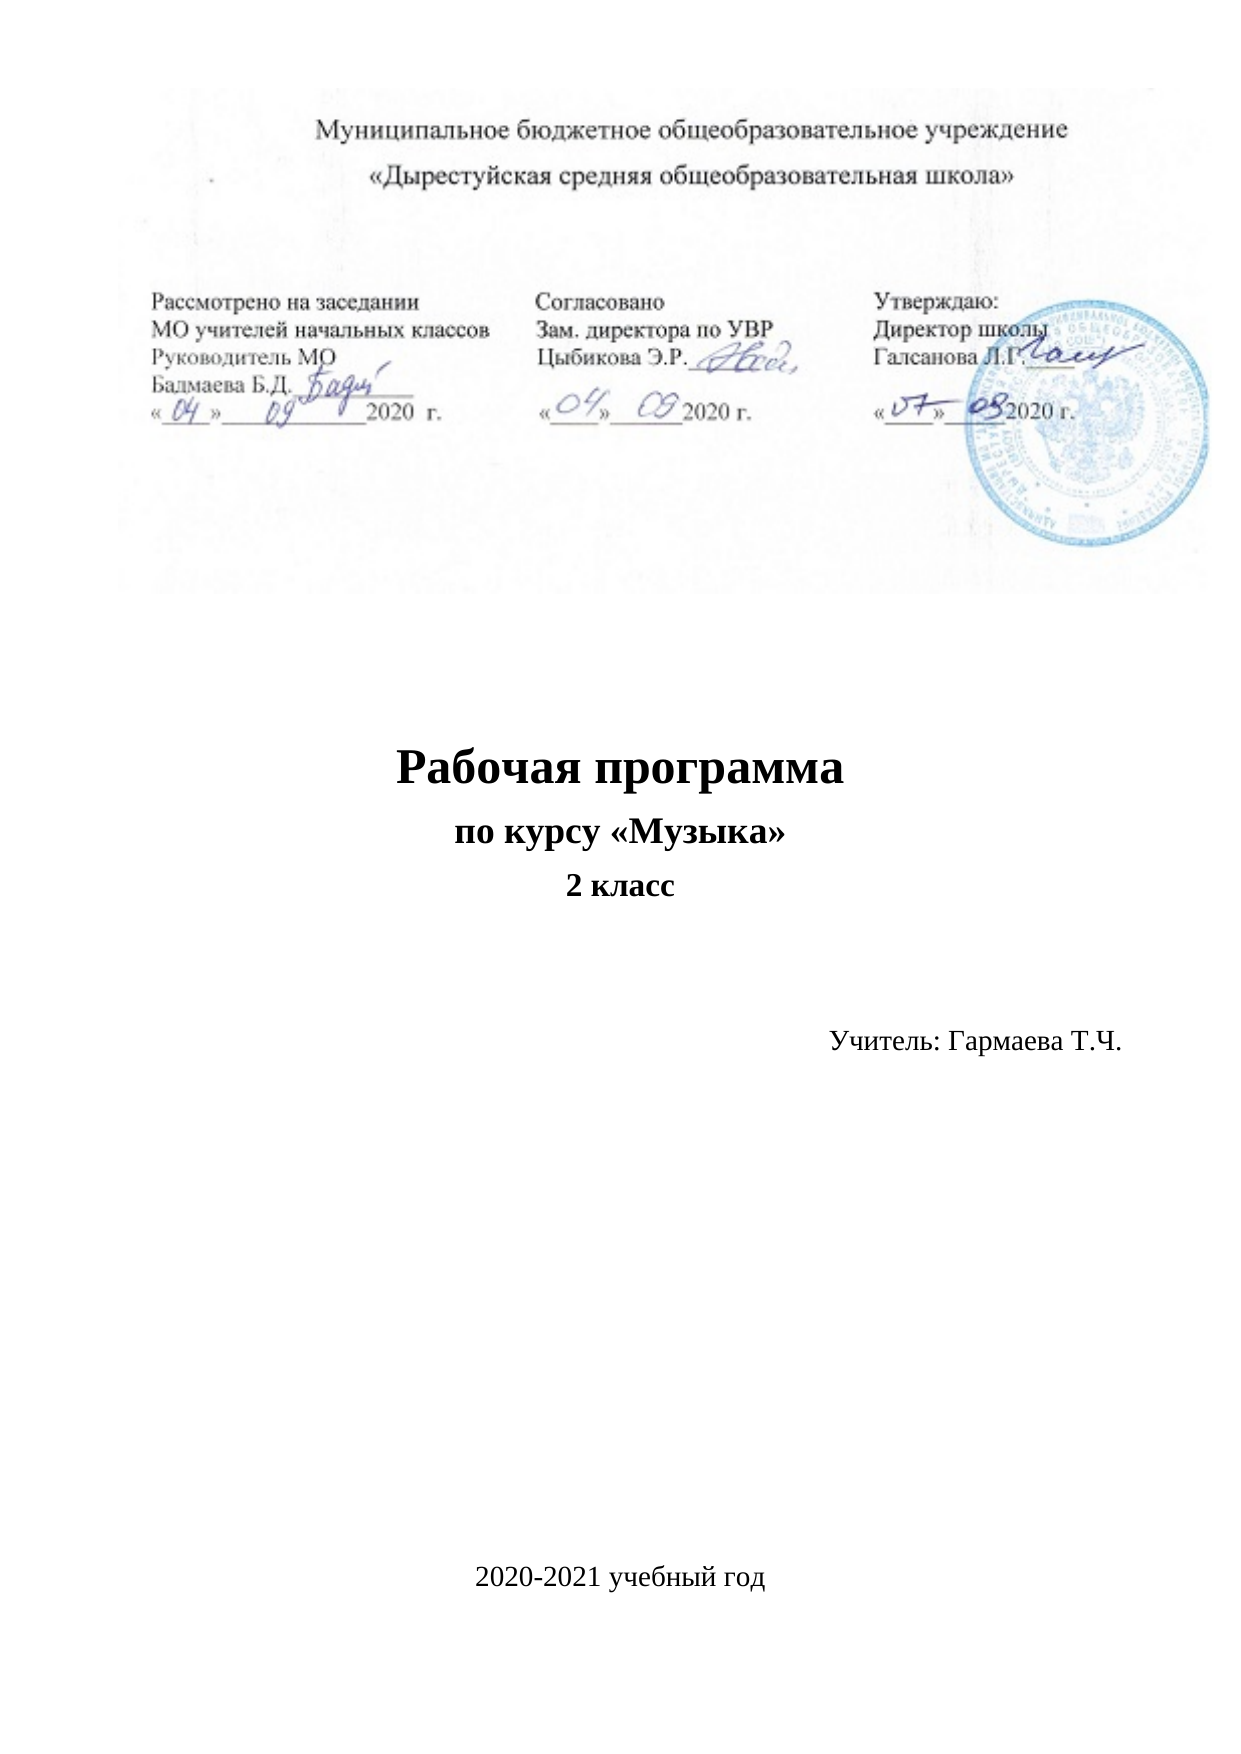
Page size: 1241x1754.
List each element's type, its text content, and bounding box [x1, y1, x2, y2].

text 2020-2021 учебный год [118, 1559, 1122, 1593]
text Учитель: Гармаева Т.Ч. [118, 1023, 1122, 1056]
text Рабочая программа [118, 737, 1122, 794]
text по курсу «Музыка» [118, 808, 1122, 852]
text 2 класс [118, 866, 1122, 904]
picture [118, 88, 1226, 594]
